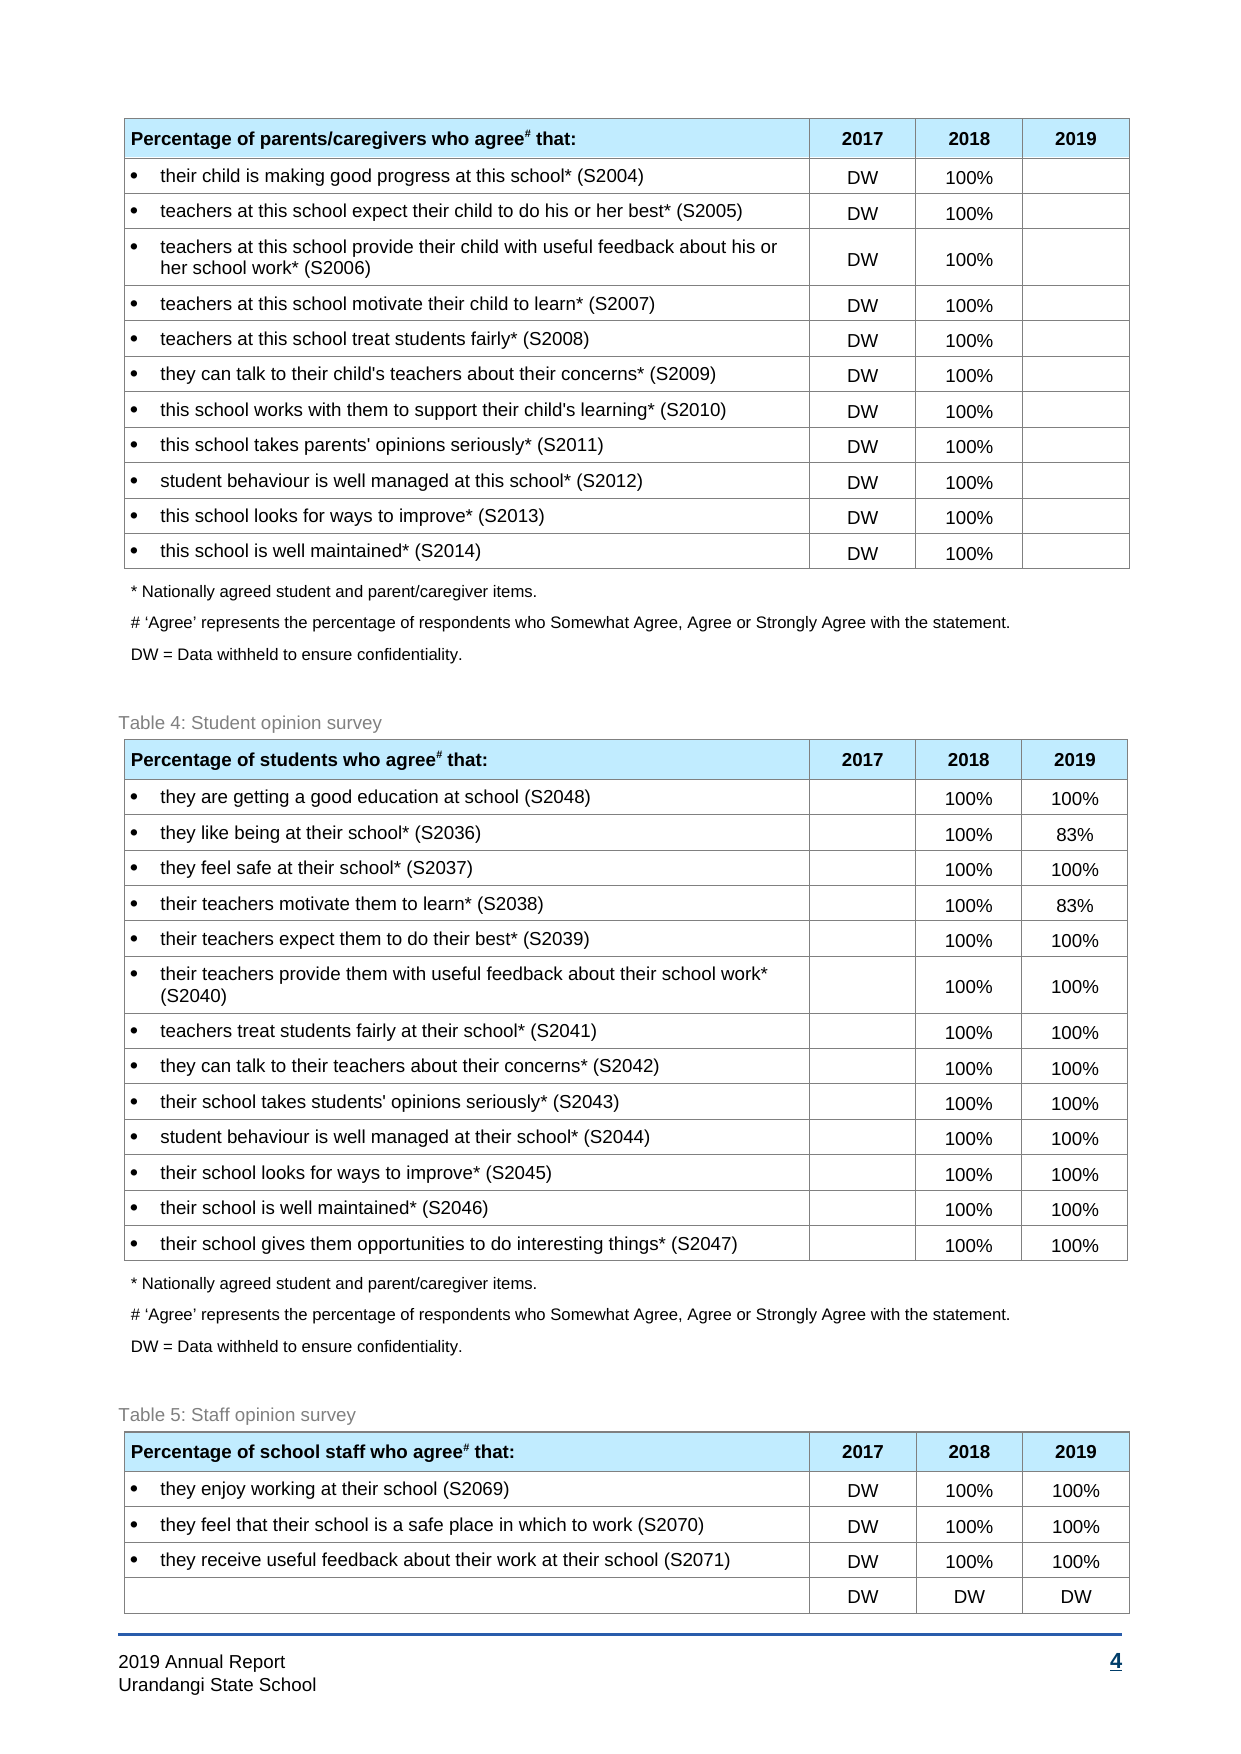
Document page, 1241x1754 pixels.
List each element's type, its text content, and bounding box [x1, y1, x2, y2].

table_cell 100% [1022, 1014, 1127, 1048]
table_cell [810, 957, 915, 1012]
table_cell teachers treat students fairly at their school* (S2041) [125, 1014, 809, 1048]
table_cell 100% [916, 357, 1022, 391]
table_cell DW [810, 392, 915, 427]
table_cell DW [810, 1578, 916, 1612]
table_cell 100% [1023, 1507, 1129, 1542]
table_cell DW [810, 229, 915, 285]
table_cell 100% [916, 1014, 1021, 1048]
table_cell [810, 780, 915, 814]
table_cell 100% [1022, 1049, 1127, 1083]
table_cell they like being at their school* (S2036) [125, 815, 809, 849]
table_cell they receive useful feedback about their work at their school (S2071) [125, 1543, 809, 1577]
table_cell their school gives them opportunities to do interesting things* (S2047) [125, 1226, 809, 1260]
table_cell 100% [1022, 921, 1127, 956]
table_header 2019 [1022, 740, 1127, 779]
table_cell [1023, 463, 1129, 497]
table_cell 100% [1022, 1155, 1127, 1189]
table_cell they can talk to their child's teachers about their concerns* (S2009) [125, 357, 809, 391]
table_cell this school takes parents' opinions seriously* (S2011) [125, 428, 809, 462]
table_cell DW [810, 1507, 916, 1542]
table_cell [1023, 159, 1129, 193]
table_cell 83% [1022, 815, 1127, 849]
table_cell they can talk to their teachers about their concerns* (S2042) [125, 1049, 809, 1083]
table_cell [1023, 229, 1129, 285]
table_cell 100% [916, 957, 1021, 1012]
table_cell 100% [916, 780, 1021, 814]
table_cell 100% [916, 428, 1022, 462]
table_cell teachers at this school motivate their child to learn* (S2007) [125, 286, 809, 320]
text Table 4: Student opinion survey [118, 712, 1122, 733]
table_cell 100% [916, 286, 1022, 320]
table_cell 100% [1022, 780, 1127, 814]
table_cell their teachers expect them to do their best* (S2039) [125, 921, 809, 956]
table_cell 100% [916, 1226, 1021, 1260]
table_cell DW [810, 286, 915, 320]
table_header 2017 [810, 1433, 916, 1471]
table_cell DW [917, 1578, 1022, 1612]
table_header 2017 [810, 119, 915, 157]
table_header 2019 [1023, 1433, 1129, 1471]
table_header 2018 [916, 119, 1022, 157]
table_cell [810, 1014, 915, 1048]
table_cell 100% [916, 229, 1022, 285]
table_cell 100% [1022, 1191, 1127, 1225]
table_cell 100% [916, 392, 1022, 427]
table_cell 100% [1022, 1084, 1127, 1119]
table_cell [810, 921, 915, 956]
table_cell 100% [916, 815, 1021, 849]
table_cell [810, 1084, 915, 1119]
table_cell 100% [1022, 957, 1127, 1012]
table_header 2018 [917, 1433, 1022, 1471]
table_cell their child is making good progress at this school* (S2004) [125, 159, 809, 193]
table_cell [1023, 194, 1129, 228]
table_cell their school looks for ways to improve* (S2045) [125, 1155, 809, 1189]
table_cell 100% [917, 1472, 1022, 1506]
table_cell 100% [916, 921, 1021, 956]
table_cell their teachers provide them with useful feedback about their school work* (S2040) [125, 957, 809, 1012]
table_cell this school works with them to support their child's learning* (S2010) [125, 392, 809, 427]
table_cell 100% [1023, 1543, 1129, 1577]
table_cell DW [810, 194, 915, 228]
table_cell teachers at this school expect their child to do his or her best* (S2005) [125, 194, 809, 228]
table_header 2018 [916, 740, 1021, 779]
table_cell [1023, 321, 1129, 356]
table_cell [810, 815, 915, 849]
table_cell 100% [916, 159, 1022, 193]
table_cell [810, 1155, 915, 1189]
table_cell [810, 1226, 915, 1260]
table_cell teachers at this school treat students fairly* (S2008) [125, 321, 809, 356]
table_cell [125, 1578, 809, 1612]
table_cell 100% [1022, 1120, 1127, 1154]
table_header 2017 [810, 740, 915, 779]
text Table 5: Staff opinion survey [118, 1404, 1122, 1425]
table_cell 100% [917, 1507, 1022, 1542]
table_cell 100% [916, 499, 1022, 533]
table_cell DW [810, 1543, 916, 1577]
table_cell they feel that their school is a safe place in which to work (S2070) [125, 1507, 809, 1542]
table_cell 83% [1022, 886, 1127, 920]
table_header 2019 [1023, 119, 1129, 157]
table_cell this school looks for ways to improve* (S2013) [125, 499, 809, 533]
table_cell 100% [916, 886, 1021, 920]
table_cell [1023, 428, 1129, 462]
table_cell [1023, 499, 1129, 533]
table_cell their school is well maintained* (S2046) [125, 1191, 809, 1225]
table_cell 100% [1022, 851, 1127, 885]
table_cell DW [810, 159, 915, 193]
table_cell 100% [916, 463, 1022, 497]
table_cell [1023, 286, 1129, 320]
table_cell [810, 1191, 915, 1225]
table_cell DW [810, 1472, 916, 1506]
table_cell [810, 851, 915, 885]
table_cell DW [1023, 1578, 1129, 1612]
table_cell DW [810, 499, 915, 533]
table_cell 100% [916, 534, 1022, 568]
table_cell 100% [916, 1155, 1021, 1189]
table_cell 100% [916, 851, 1021, 885]
table_cell they enjoy working at their school (S2069) [125, 1472, 809, 1506]
table_cell 100% [916, 194, 1022, 228]
table_cell [810, 886, 915, 920]
table_cell [810, 1049, 915, 1083]
table_cell 100% [916, 1049, 1021, 1083]
table_cell 100% [916, 1191, 1021, 1225]
table_cell teachers at this school provide their child with useful feedback about his or her school work* (S2006) [125, 229, 809, 285]
table_cell they feel safe at their school* (S2037) [125, 851, 809, 885]
table_cell DW [810, 463, 915, 497]
table_cell student behaviour is well managed at this school* (S2012) [125, 463, 809, 497]
table_cell DW [810, 321, 915, 356]
table_cell 100% [916, 1084, 1021, 1119]
table_cell DW [810, 534, 915, 568]
table_cell 100% [916, 1120, 1021, 1154]
table_cell student behaviour is well managed at their school* (S2044) [125, 1120, 809, 1154]
table_cell [1023, 534, 1129, 568]
table_header Percentage of parents/caregivers who agree# that: [125, 119, 809, 157]
table_cell [1023, 357, 1129, 391]
table_cell 100% [917, 1543, 1022, 1577]
table_cell DW [810, 428, 915, 462]
table_header Percentage of school staff who agree# that: [125, 1433, 809, 1471]
table_cell 100% [1023, 1472, 1129, 1506]
table_cell they are getting a good education at school (S2048) [125, 780, 809, 814]
table_cell [1023, 392, 1129, 427]
table_cell their teachers motivate them to learn* (S2038) [125, 886, 809, 920]
table_header Percentage of students who agree# that: [125, 740, 809, 779]
table_cell 100% [916, 321, 1022, 356]
table_cell [810, 1120, 915, 1154]
table_cell DW [810, 357, 915, 391]
table_cell this school is well maintained* (S2014) [125, 534, 809, 568]
table_cell 100% [1022, 1226, 1127, 1260]
table_cell their school takes students' opinions seriously* (S2043) [125, 1084, 809, 1119]
